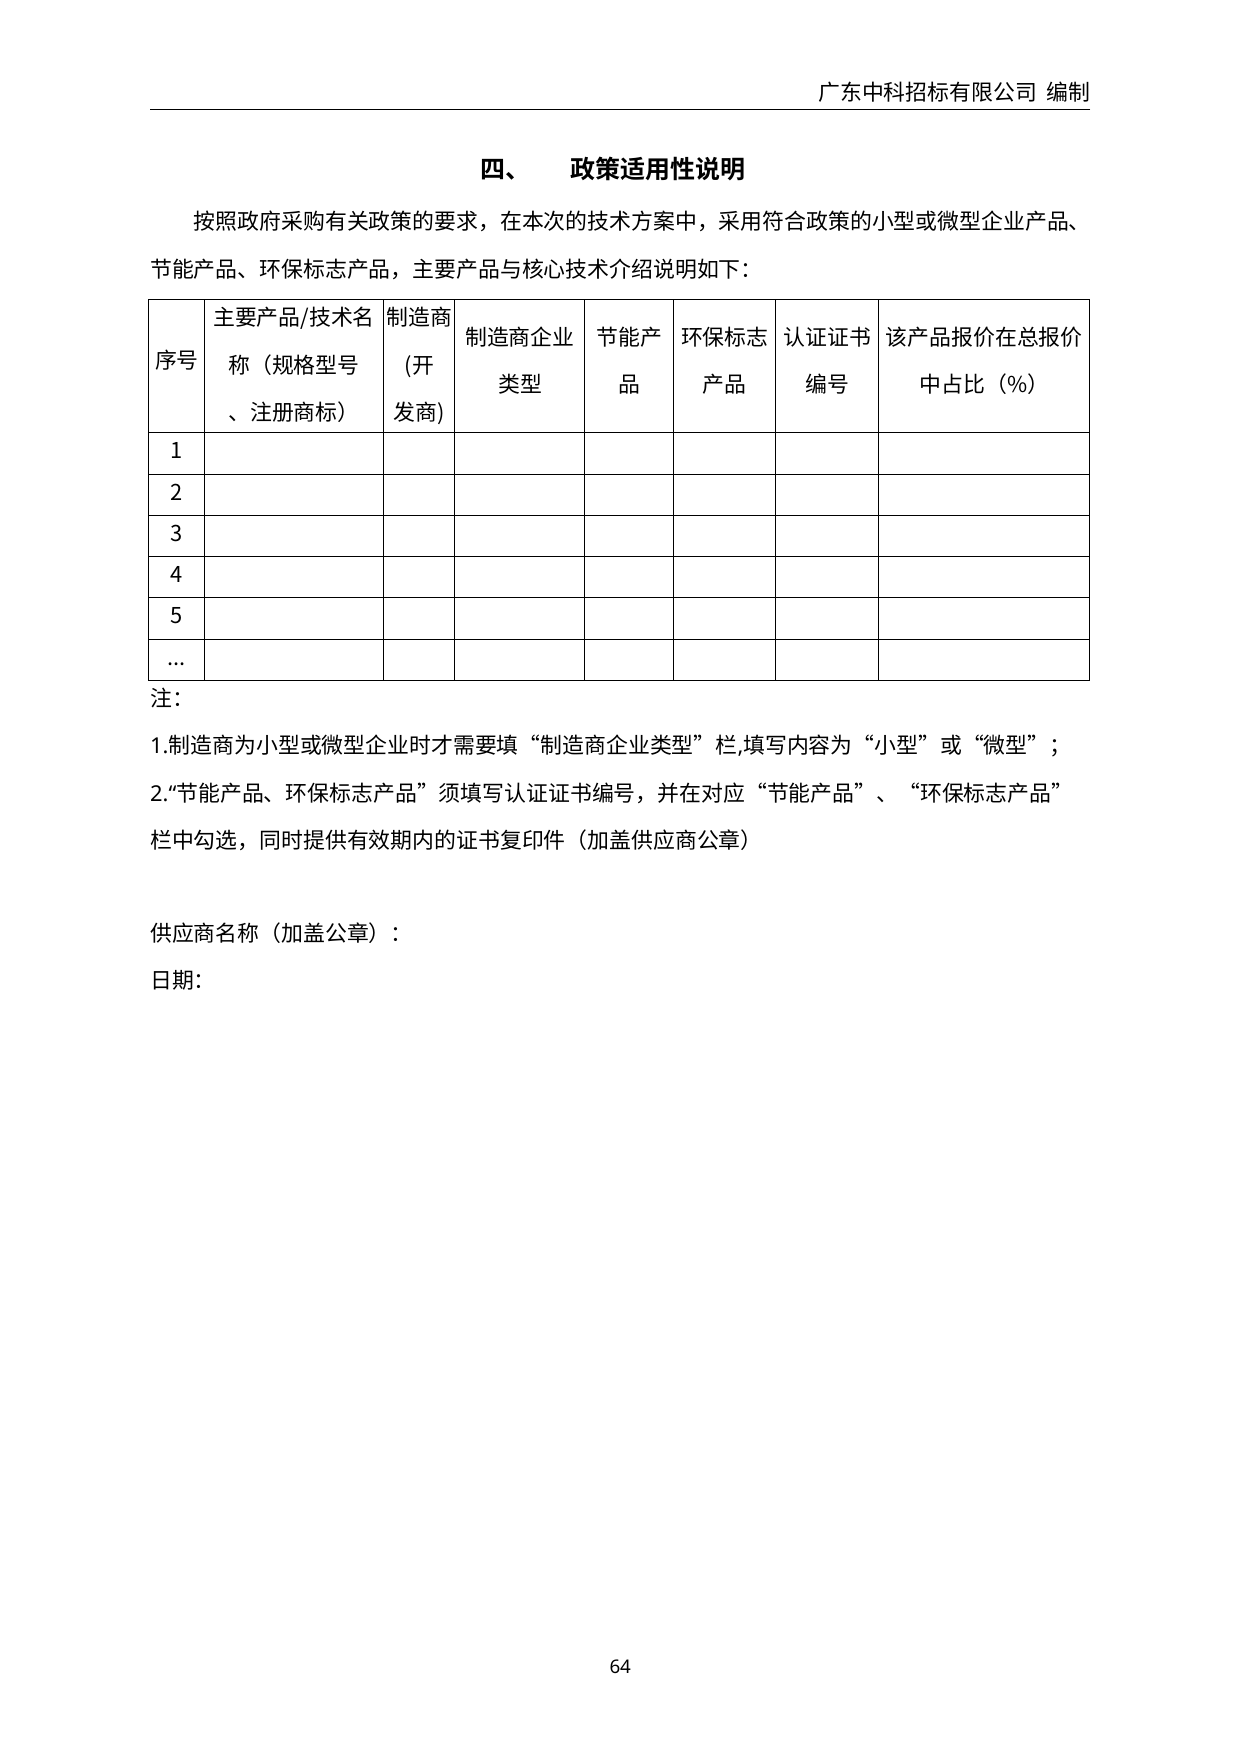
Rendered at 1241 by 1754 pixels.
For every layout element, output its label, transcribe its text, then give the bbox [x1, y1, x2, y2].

table_cell 5 [149, 598, 204, 638]
table_cell [384, 640, 454, 680]
table_header 制造商(开 发商) [384, 300, 454, 432]
table_cell [776, 557, 878, 597]
table_cell [384, 598, 454, 638]
table_header 制造商企业类型 [455, 300, 584, 432]
subtitle 政策适用性说明 [135, 150, 1090, 186]
table_cell [585, 475, 673, 515]
table_cell [674, 475, 775, 515]
table_cell 4 [149, 557, 204, 597]
table_cell [455, 433, 584, 473]
table_cell [776, 598, 878, 638]
table_cell [585, 557, 673, 597]
table_cell [455, 598, 584, 638]
table_cell [879, 557, 1089, 597]
table_cell [674, 598, 775, 638]
table_cell [879, 598, 1089, 638]
table_cell [585, 598, 673, 638]
table_cell 2 [149, 475, 204, 515]
text 按照政府采购有关政策的要求，在本次的技术方案中，采用符合政策的小型或微型企业产品、节能产品、环保标志产品，主要产品与核心技术介绍说明如下： [150, 204, 1090, 283]
table_cell [879, 640, 1089, 680]
table_cell [674, 516, 775, 556]
table_cell [205, 598, 383, 638]
table_cell [879, 475, 1089, 515]
table_cell [384, 557, 454, 597]
table_cell [205, 640, 383, 680]
table_cell [384, 475, 454, 515]
table_cell [455, 557, 584, 597]
table_cell [585, 640, 673, 680]
table_header 主要产品/技术名称（规格型号 、注册商标） [205, 300, 383, 432]
table_cell [205, 516, 383, 556]
table_cell [205, 475, 383, 515]
table_cell [585, 433, 673, 473]
table_header 环保标志产品 [674, 300, 775, 432]
table_cell 3 [149, 516, 204, 556]
table_cell [455, 475, 584, 515]
table_header 节能产品 [585, 300, 673, 432]
table_cell [674, 433, 775, 473]
table_cell [776, 433, 878, 473]
table_header 该产品报价在总报价中占比（%） [879, 300, 1089, 432]
table_cell [455, 640, 584, 680]
table_header 序号 [149, 300, 204, 432]
table_cell [585, 516, 673, 556]
table_cell [205, 433, 383, 473]
text 日期： [150, 963, 1090, 995]
table_cell ... [149, 640, 204, 680]
text 2.“节能产品、环保标志产品”须填写认证证书编号，并在对应“节能产品”、“环保标志产品”栏中勾选，同时提供有效期内的证书复印件（加盖供应商公章） [150, 776, 1090, 855]
table_cell 1 [149, 433, 204, 473]
table_cell [674, 557, 775, 597]
table_cell [776, 475, 878, 515]
table_cell [384, 433, 454, 473]
text 供应商名称（加盖公章）： [150, 916, 1090, 947]
table_cell [384, 516, 454, 556]
table_header 认证证书编号 [776, 300, 878, 432]
table_cell [879, 433, 1089, 473]
table_cell [776, 516, 878, 556]
table_cell [674, 640, 775, 680]
table_cell [205, 557, 383, 597]
text 1.制造商为小型或微型企业时才需要填“制造商企业类型”栏,填写内容为“小型”或“微型”； [150, 728, 1090, 760]
table_cell [879, 516, 1089, 556]
text 注： [150, 681, 1090, 712]
table_cell [776, 640, 878, 680]
table_cell [455, 516, 584, 556]
